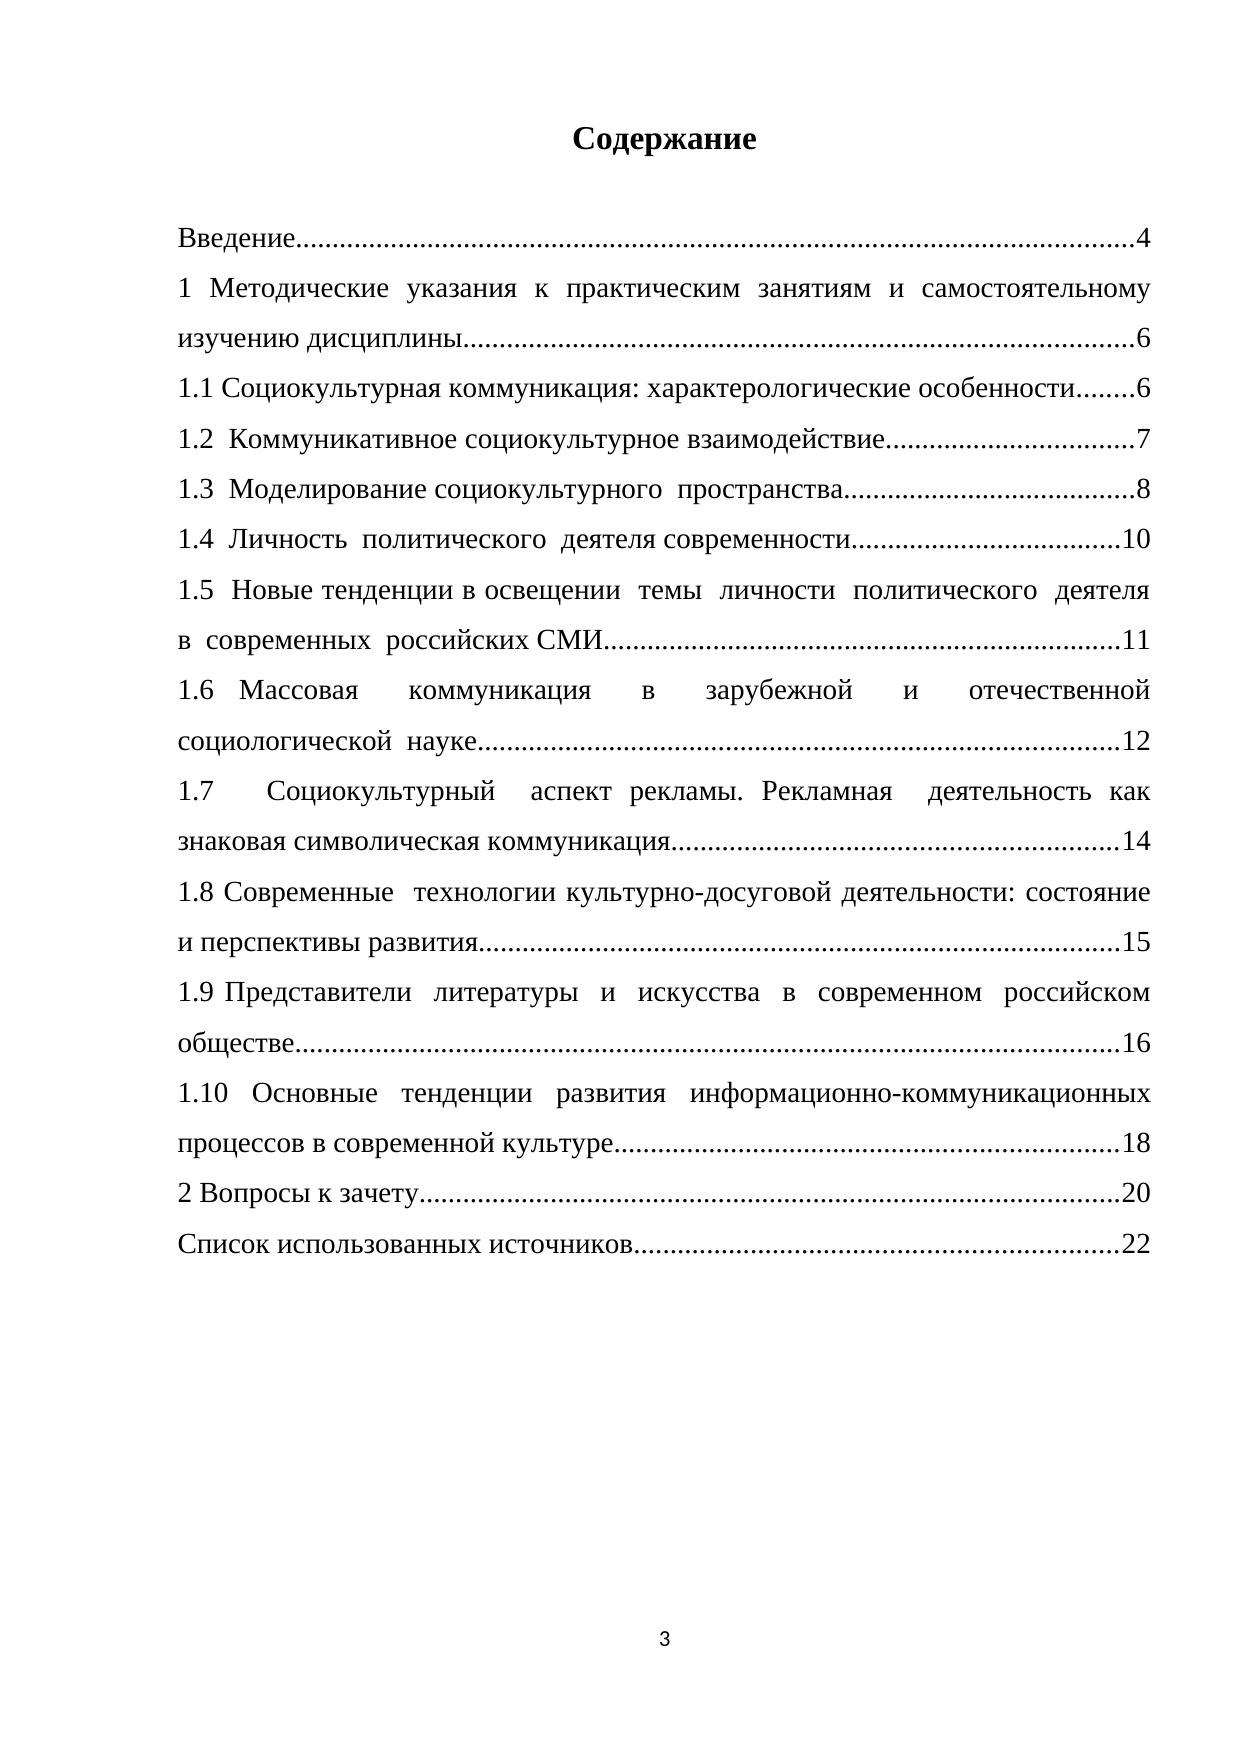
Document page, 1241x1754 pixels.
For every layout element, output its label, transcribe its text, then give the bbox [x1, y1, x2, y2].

text 1.9 Представители литературы и искусства в современном российском обществе 16 [177, 974, 1152, 1058]
text 1.2 Коммуникативное социокультурное взаимодействие 7 [177, 421, 1152, 454]
text 1.7 Социокультурный аспект рекламы. Рекламная деятельность как знаковая символическая коммуникация 14 [177, 773, 1152, 857]
text 1.3 Моделирование социокультурного пространства 8 [177, 471, 1152, 505]
text 1.5 Новые тенденции в освещении темы личности политического деятеля в современных российских СМИ 11 [177, 572, 1152, 656]
text Список использованных источников 22 [177, 1226, 1152, 1259]
text 1.4 Личность политического деятеля современности 10 [177, 522, 1152, 555]
text 1.8 Современные технологии культурно-досуговой деятельности: состояние и перспективы развития 15 [177, 874, 1152, 958]
text 1 Методические указания к практическим занятиям и самостоятельному изучению дисциплины 6 [177, 270, 1152, 354]
text 2 Вопросы к зачету 20 [177, 1176, 1152, 1209]
text 1.10 Основные тенденции развития информационно-коммуникационных процессов в современной культуре. 18 [177, 1075, 1152, 1159]
text 1.1 Социокультурная коммуникация: характерологические особенности 6 [177, 371, 1152, 404]
subtitle Содержание [177, 118, 1152, 156]
text 1.6 Массовая коммуникация в зарубежной и отечественной социологической науке 12 [177, 672, 1152, 756]
text Введение 4 [177, 220, 1152, 253]
